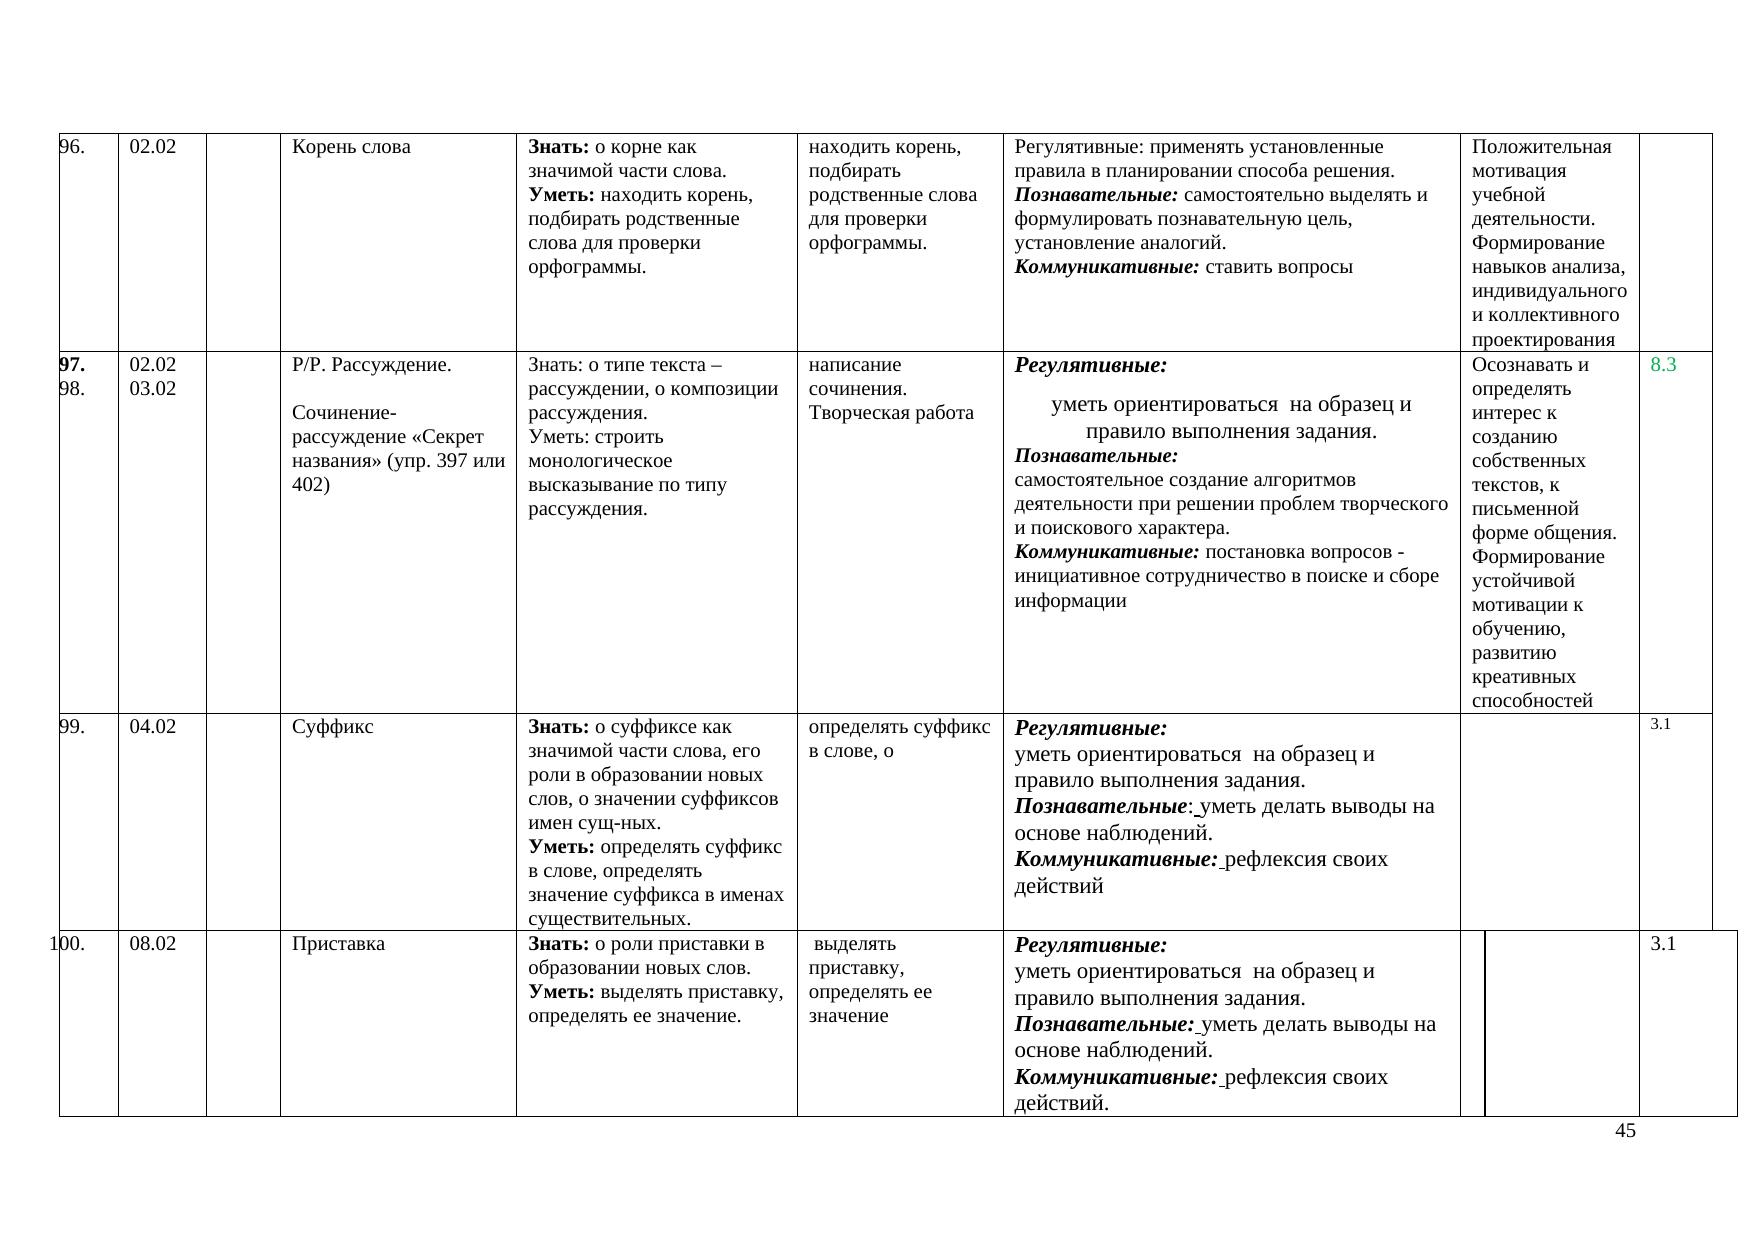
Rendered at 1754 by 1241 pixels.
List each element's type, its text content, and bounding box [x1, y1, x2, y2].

table_cell Знать: о типе текста – рассуждении, о композиции рассуждения. Уметь: строить монологическое высказывание по типу рассуждения. [517, 352, 797, 712]
table_cell 3.1 [1640, 714, 1712, 930]
table_cell [207, 134, 280, 351]
table_cell находить корень, подбирать родственные слова для проверки орфограммы. [798, 134, 1003, 351]
table_cell 89 [60, 134, 118, 351]
table_cell 90 [60, 352, 118, 712]
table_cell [517, 931, 797, 1116]
table_cell Знать: о суффиксе как значимой части слова, его роли в образовании новых слов, о значении суффиксов имен сущ-ных. Уметь: определять суффикс в слове, определять значение суффикса в именах существительных. [517, 714, 797, 930]
table_cell Знать: о корне как значимой части слова. Уметь: находить корень, подбирать родственные слова для проверки орфограммы. [517, 134, 797, 351]
table_cell Положительная мотивация учебной деятельности. Формирование навыков анализа, индивидуального и коллективного проектирования [1461, 134, 1639, 351]
table_cell Приставка [281, 931, 516, 1116]
table_cell [207, 714, 280, 930]
table_cell 8.3 [1640, 352, 1712, 712]
table_cell Корень слова [281, 134, 516, 351]
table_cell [1004, 931, 1460, 1116]
table_cell [207, 352, 280, 712]
table_cell написание сочинения. Творческая работа [798, 352, 1003, 712]
table_cell 02.02 03.02 [119, 352, 206, 712]
table_cell 04.02 [119, 714, 206, 930]
table_cell Регулятивные: применять установленные правила в планировании способа решения. Познавательные: самостоятельно выделять и формулировать познавательную цель, установление аналогий. Коммуникативные: ставить вопросы [1004, 134, 1460, 351]
table_cell Осознавать и определять интерес к созданию собственных текстов, к письменной форме общения. Формирование устойчивой мотивации к обучению, развитию креативных способностей [1461, 352, 1639, 712]
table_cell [798, 931, 1003, 1116]
table_cell 02.02 [119, 134, 206, 351]
table_cell [1461, 931, 1484, 1116]
table_cell Регулятивные: уметь ориентироваться на образец и правило выполнения задания. Познавательные: самостоятельное создание алгоритмов деятельности при решении проблем творческого и поискового характера. Коммуникативные: постановка вопросов -инициативное сотрудничество в поиске и сборе информации [1004, 352, 1460, 712]
table_cell определять суффикс в слове, о [798, 714, 1003, 930]
table_cell [1461, 714, 1639, 930]
table_cell Р/Р. Рассуждение. Сочинение-рассуждение «Секрет названия» (упр. 397 или 402) [281, 352, 516, 712]
table_cell 93 [60, 931, 118, 1116]
table_cell Суффикс [281, 714, 516, 930]
table_cell 92 [60, 714, 118, 930]
table_cell 3.1 [1640, 931, 1737, 1116]
table_cell [1640, 134, 1712, 351]
table_cell [1486, 931, 1639, 1116]
table_cell Регулятивные: уметь ориентироваться на образец и правило выполнения задания. Познавательные: уметь делать выводы на основе наблюдений. Коммуникативные: рефлексия своих действий [1004, 714, 1460, 930]
table_cell [207, 931, 280, 1116]
table_cell 08.02 [119, 931, 206, 1116]
